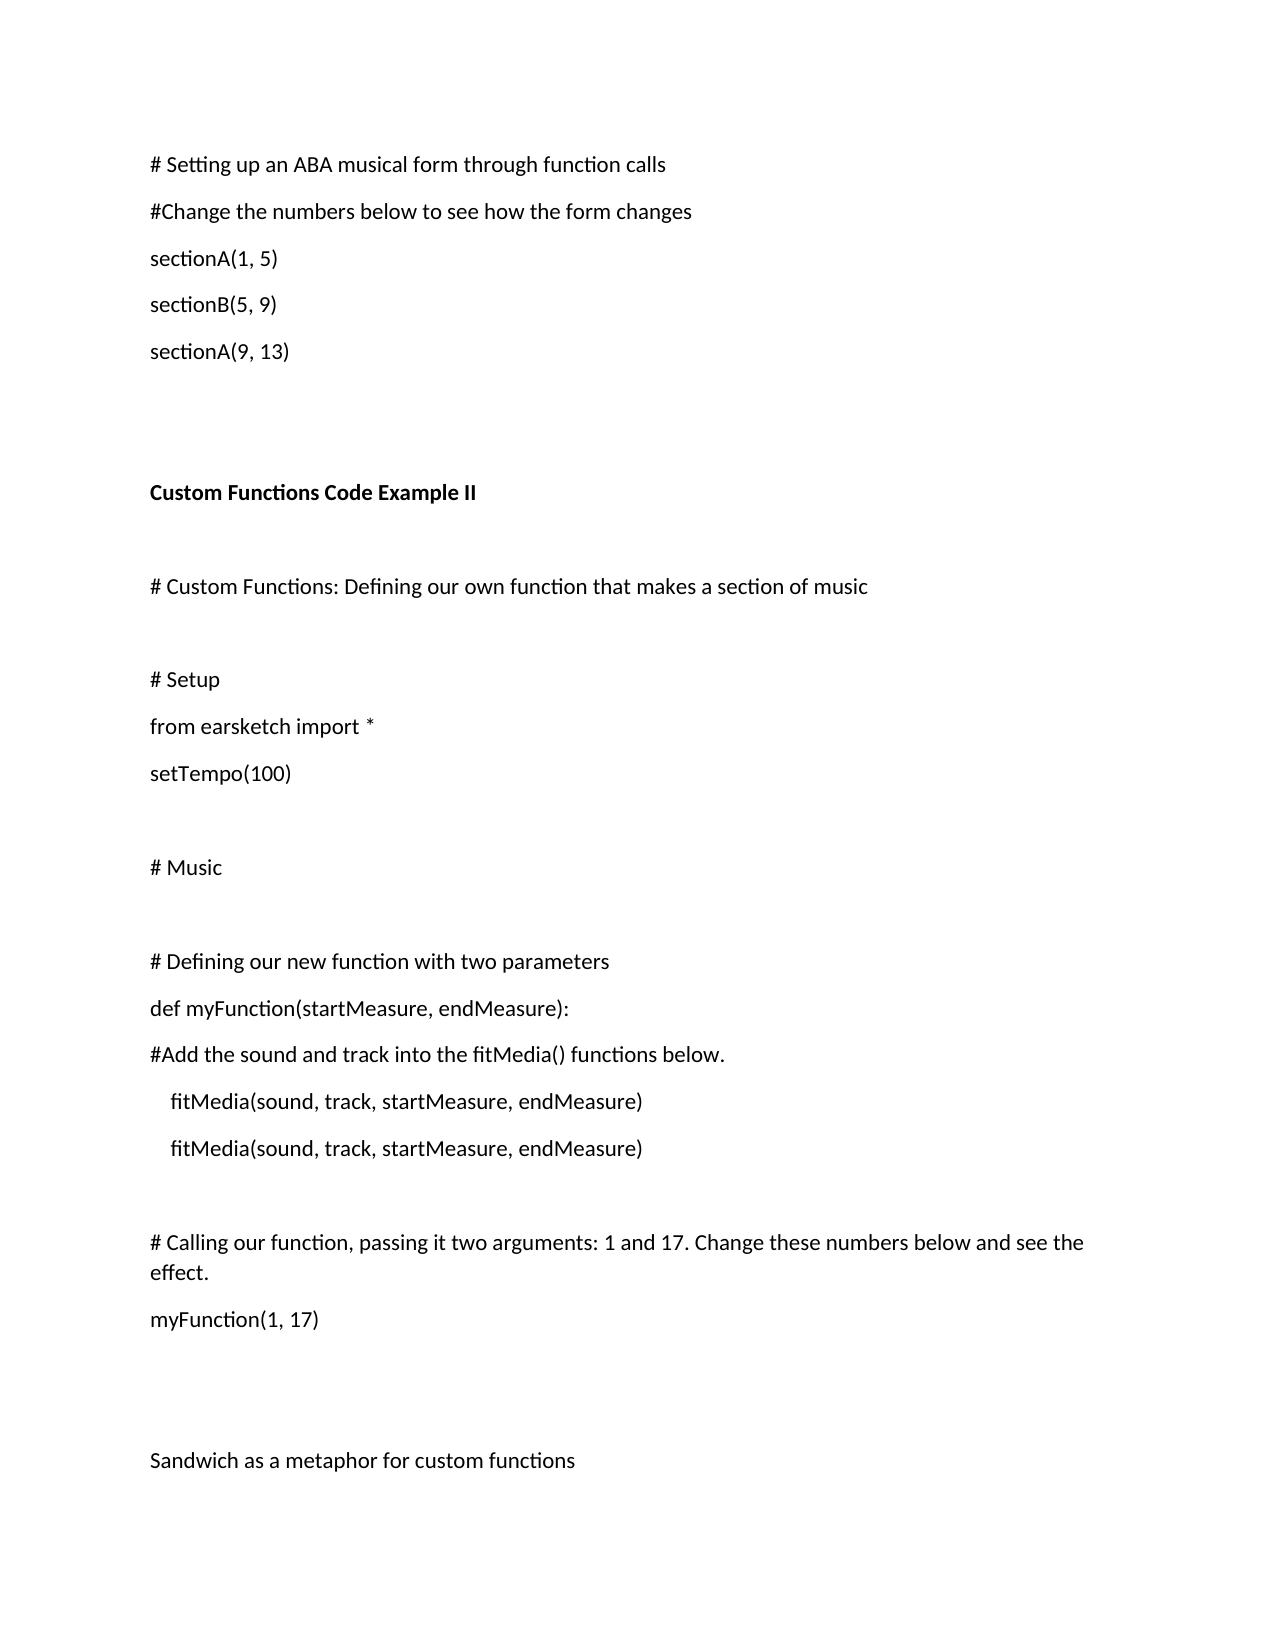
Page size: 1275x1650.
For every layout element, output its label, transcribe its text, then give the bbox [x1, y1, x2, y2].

text fitMedia(sound, track, startMeasure, endMeasure) [150, 1134, 1125, 1162]
text sectionA(1, 5) [150, 244, 1125, 272]
text sectionA(9, 13) [150, 337, 1125, 366]
text def myFunction(startMeasure, endMeasure): [150, 994, 1125, 1022]
text setTempo(100) [150, 759, 1125, 787]
text #Change the numbers below to see how the form changes [150, 197, 1125, 225]
text Sandwich as a metaphor for custom functions [150, 1446, 1125, 1474]
text fitMedia(sound, track, startMeasure, endMeasure) [150, 1087, 1125, 1116]
text myFunction(1, 17) [150, 1305, 1125, 1333]
text # Calling our function, passing it two arguments: 1 and 17. Change these numbers below and see the effect. [150, 1228, 1125, 1286]
text Custom Functions Code Example II [150, 478, 1125, 506]
text from earsketch import * [150, 712, 1125, 741]
text # Custom Functions: Defining our own function that makes a section of music [150, 572, 1125, 600]
text # Defining our new function with two parameters [150, 947, 1125, 975]
text # Setting up an ABA musical form through function calls [150, 150, 1125, 178]
text # Setup [150, 666, 1125, 694]
text sectionB(5, 9) [150, 291, 1125, 319]
text #Add the sound and track into the fitMedia() functions below. [150, 1041, 1125, 1069]
text # Music [150, 853, 1125, 881]
